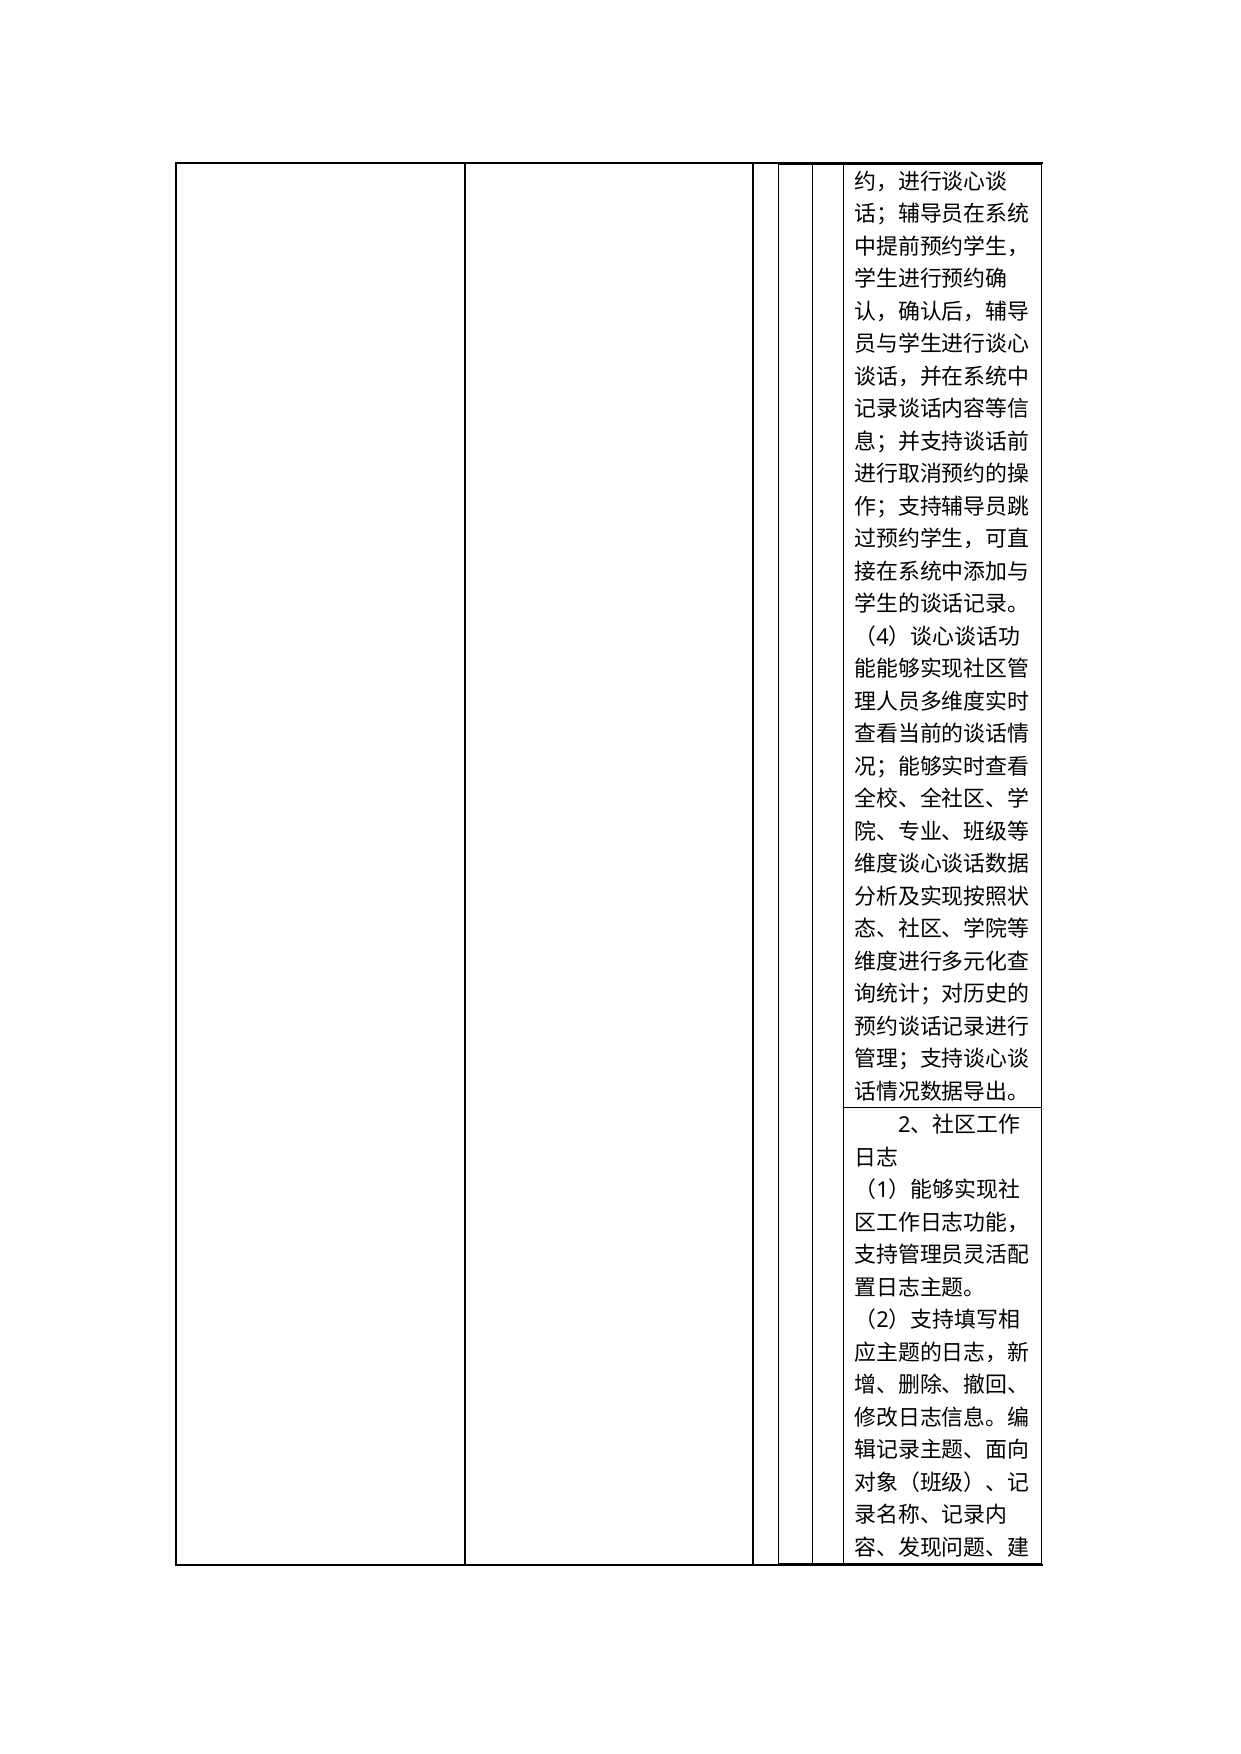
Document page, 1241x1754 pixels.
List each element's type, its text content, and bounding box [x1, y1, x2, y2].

table_cell [844, 1108, 1041, 1563]
table_cell [844, 165, 1041, 1107]
table_cell [779, 165, 812, 1563]
table_cell [754, 164, 778, 1564]
table_cell 1 [177, 164, 464, 1564]
table_cell [813, 165, 843, 1563]
table_cell [466, 164, 752, 1564]
